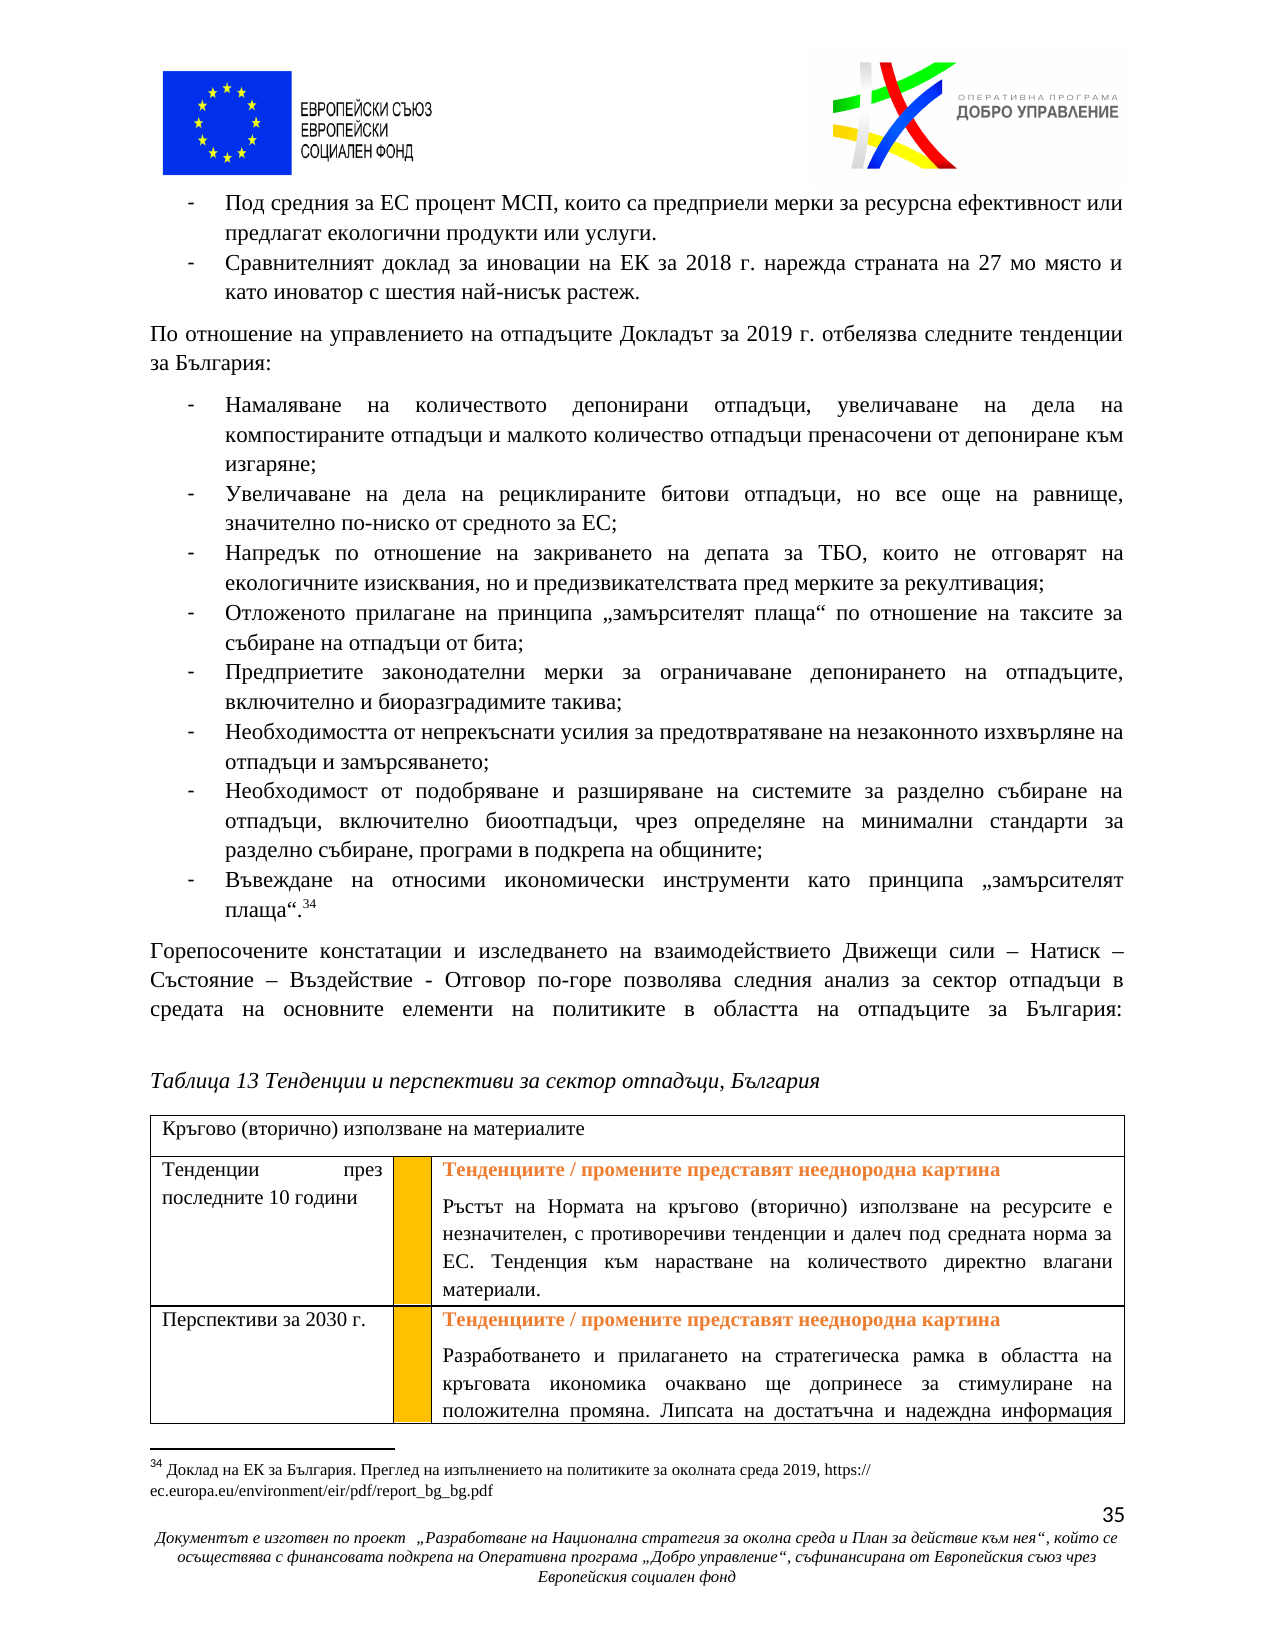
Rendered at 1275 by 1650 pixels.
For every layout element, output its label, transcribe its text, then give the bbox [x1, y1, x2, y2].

list Увеличаване на дела на рециклираните битови отпадъци, но все още на равнище, значително по-ниско от средното за ЕС; [187, 479, 1125, 536]
list Необходимостта от непрекъснати усилия за предотвратяване на незаконното изхвърляне на отпадъци и замърсяването; [187, 717, 1125, 774]
text По отношение на управлението на отпадъците Докладът за 2019 г. отбелязва следните тенденции за България: [150, 320, 1125, 375]
list Намаляване на количеството депонирани отпадъци, увеличаване на дела на компостираните отпадъци и малкото количество отпадъци пренасочени от депониране към изгаряне; [187, 390, 1125, 476]
list Необходимост от подобряване и разширяване на системите за разделно събиране на отпадъци, включително биоотпадъци, чрез определяне на минимални стандарти за разделно събиране, програми в подкрепа на общините; [187, 777, 1125, 863]
table_header Кръгово (вторично) използване на материалите [151, 1116, 1124, 1156]
table_header [394, 1307, 431, 1422]
text Таблица 13 Тенденции и перспективи за сектор отпадъци, България [150, 1067, 1125, 1094]
list Въвеждане на относими икономически инструменти като принципа „замърсителят плаща“. [187, 865, 1125, 922]
table_cell Тенденции през последните 10 години [151, 1157, 393, 1304]
picture [150, 59, 458, 189]
list Напредък по отношение на закриването на депата за ТБО, които не отговарят на екологичните изисквания, но и предизвикателствата пред мерките за рекултивация; [187, 538, 1125, 595]
table_cell [394, 1157, 431, 1304]
list Предприетите законодателни мерки за ограничаване депонирането на отпадъците, включително и биоразградимите такива; [187, 657, 1125, 714]
table_header Перспективи за 2030 г. [151, 1307, 393, 1422]
table_cell Тенденциите / промените представят нееднородна картина Ръстът на Нормата на кръгово (вторично) използване на ресурсите е незначителен, с противоречиви тенденции и далеч под средната норма за ЕС. Тенденция към нарастване на количеството директно влагани материали. [432, 1157, 1124, 1304]
list Под средния за ЕС процент МСП, които са предприели мерки за ресурсна ефективност или предлагат екологични продукти или услуги. [187, 188, 1125, 245]
list Отложеното прилагане на принципа „замърсителят плаща“ по отношение на таксите за събиране на отпадъци от бита; [187, 598, 1125, 655]
picture [808, 44, 1125, 189]
list Сравнителният доклад за иновации на ЕК за 2018 г. нарежда страната на 27 мо място и като иноватор с шестия най-нисък растеж. [187, 248, 1125, 305]
text Горепосочените констатации и изследването на взаимодействието Движещи сили – Натиск – Състояние – Въздействие - Отговор по-горе позволява следния анализ за сектор отпадъци в средата на основните елементи на политиките в областта на отпадъците за България: [150, 937, 1125, 1052]
